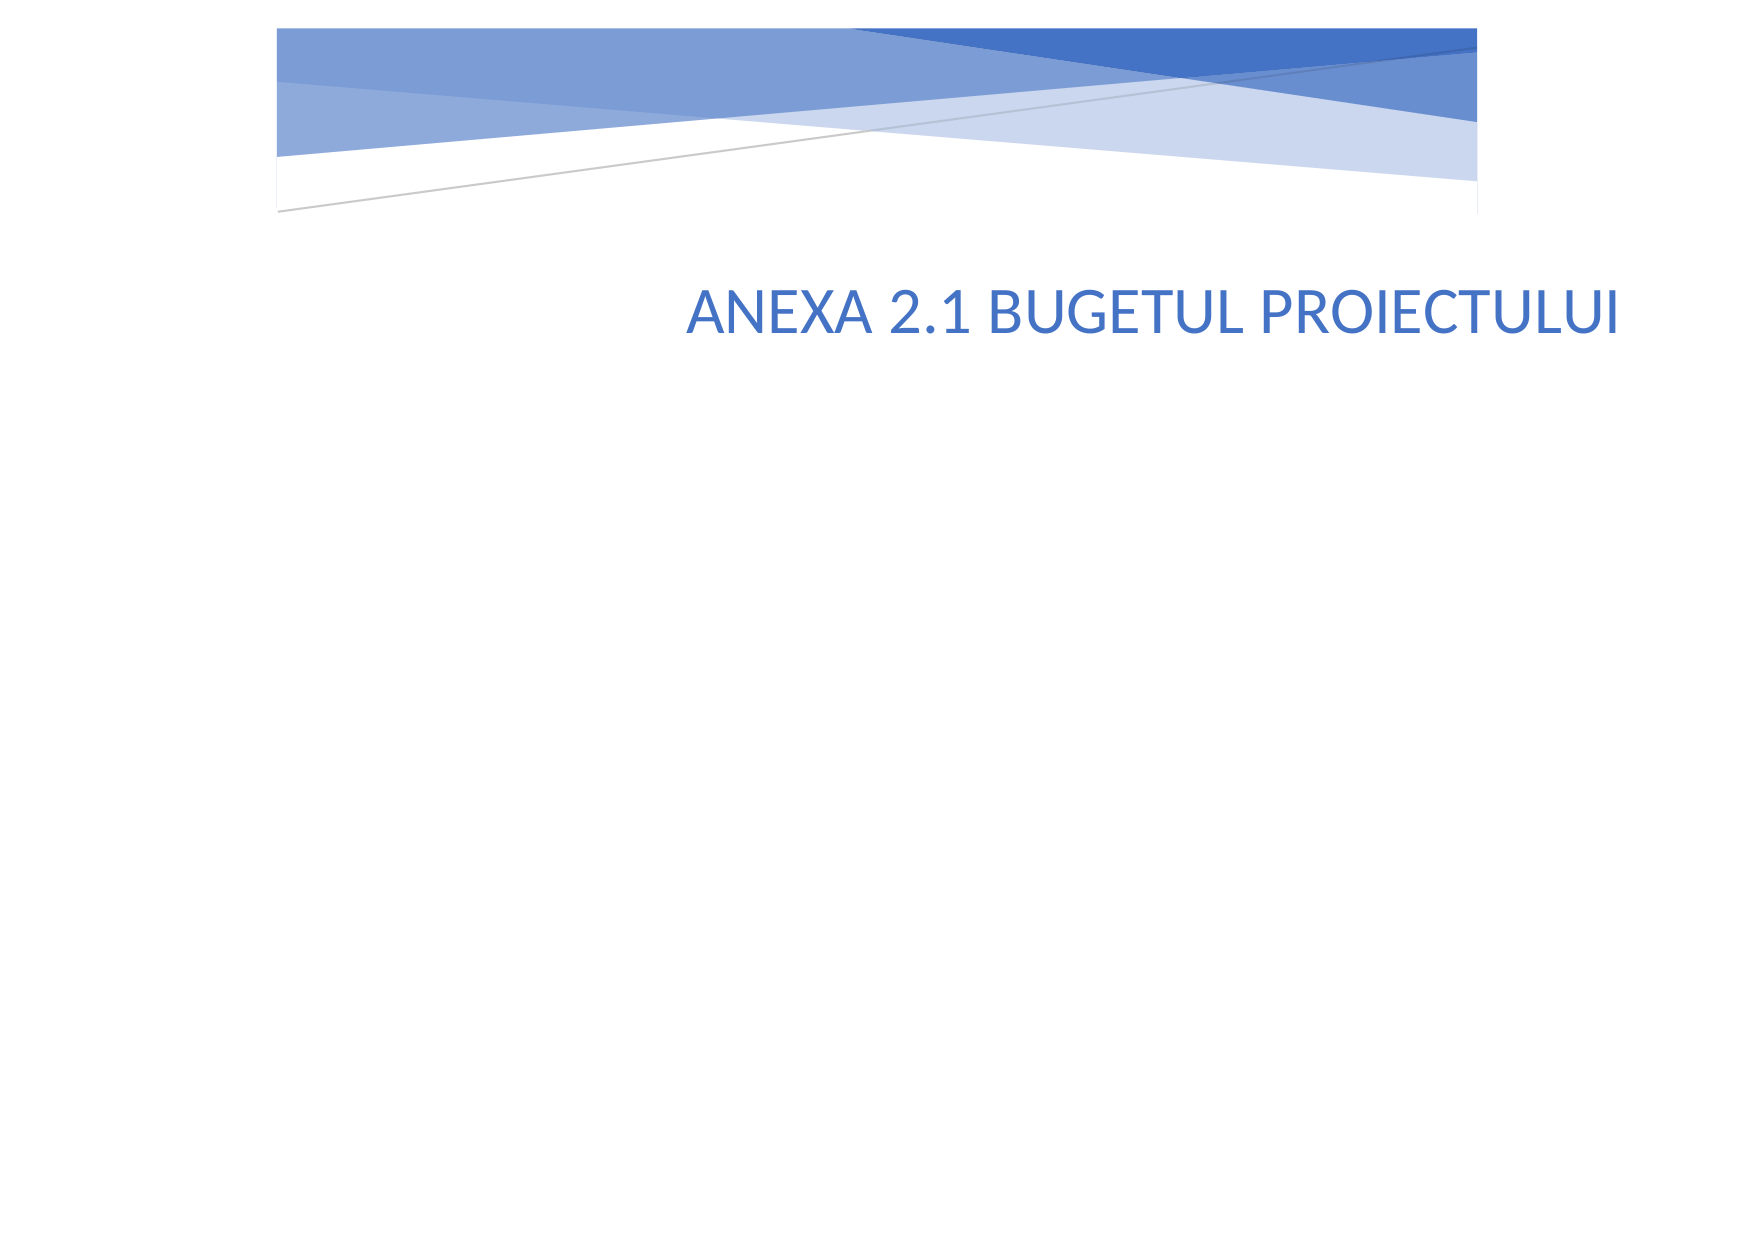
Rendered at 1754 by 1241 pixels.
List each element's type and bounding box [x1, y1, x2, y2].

picture [276, 28, 1477, 228]
